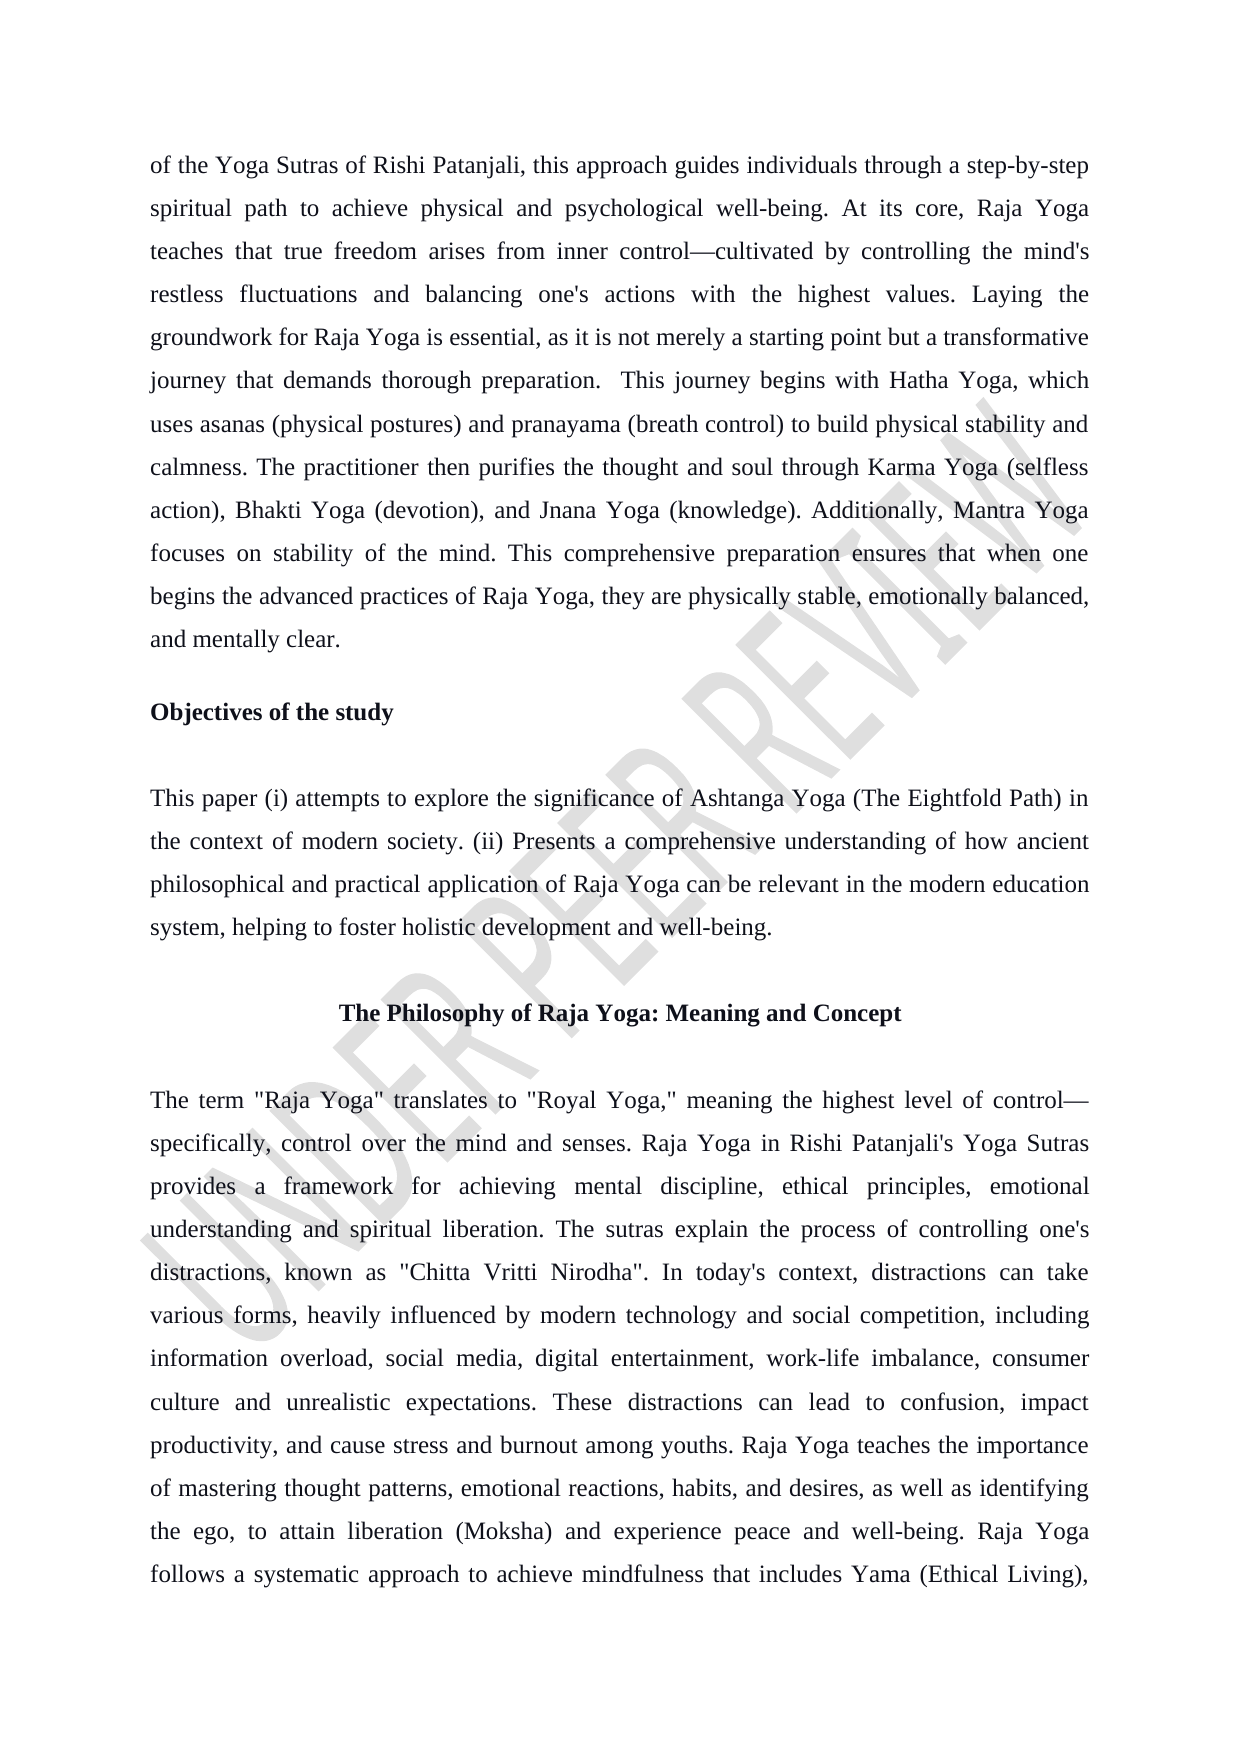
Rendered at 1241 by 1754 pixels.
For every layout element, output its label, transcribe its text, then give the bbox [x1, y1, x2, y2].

text Objectives of the study [150, 697, 1090, 725]
text This paper (i) attempts to explore the significance of Ashtanga Yoga (The Eightfold Path) in the context of modern society. (ii) Presents a comprehensive understanding of how ancient philosophical and practical application of Raja Yoga can be relevant in the modern education system, helping to foster holistic development and well-being. [150, 783, 1090, 941]
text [150, 1085, 1090, 1588]
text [150, 150, 1090, 653]
text The Philosophy of Raja Yoga: Meaning and Concept [150, 998, 1090, 1027]
